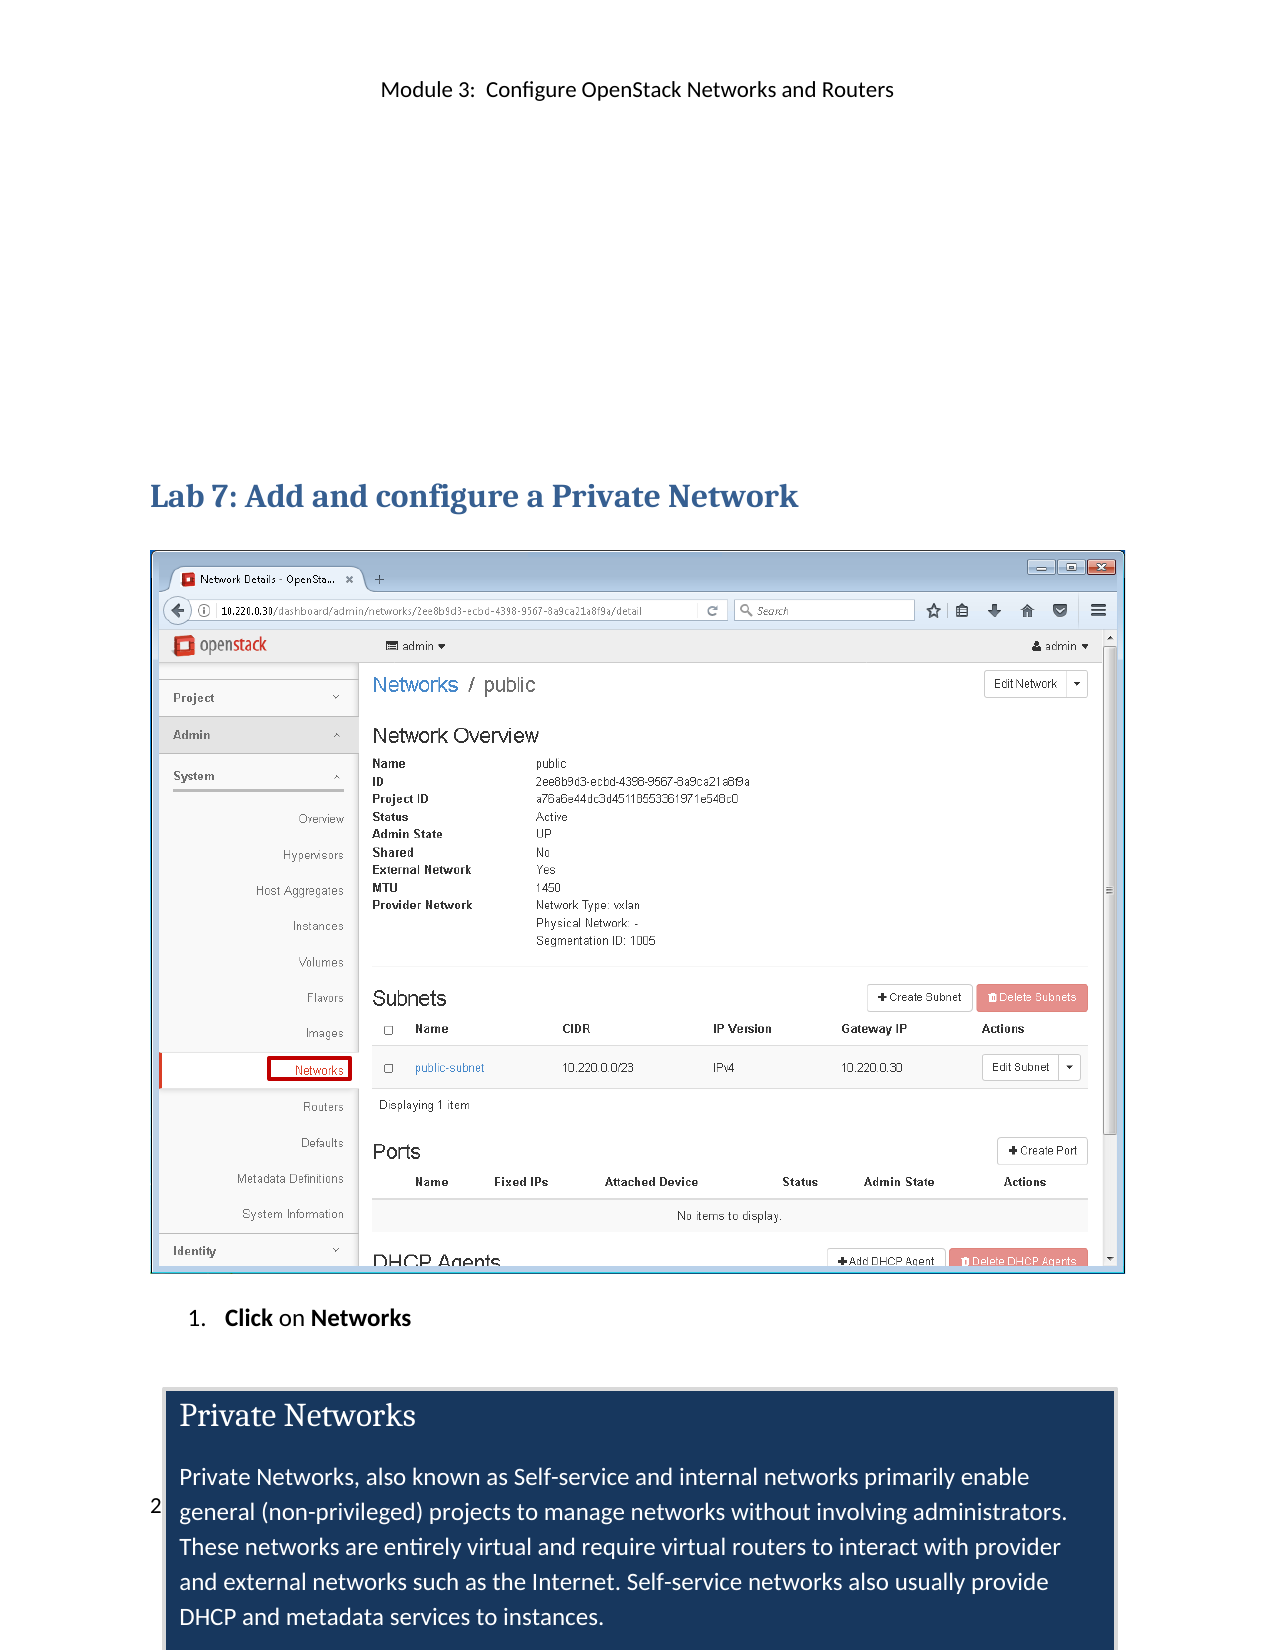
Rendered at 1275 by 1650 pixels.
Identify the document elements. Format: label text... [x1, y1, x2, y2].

list Click on Networks [187, 1303, 1125, 1333]
picture [150, 550, 1125, 1274]
text Lab 7: Add and configure a Private Network [150, 477, 1125, 516]
